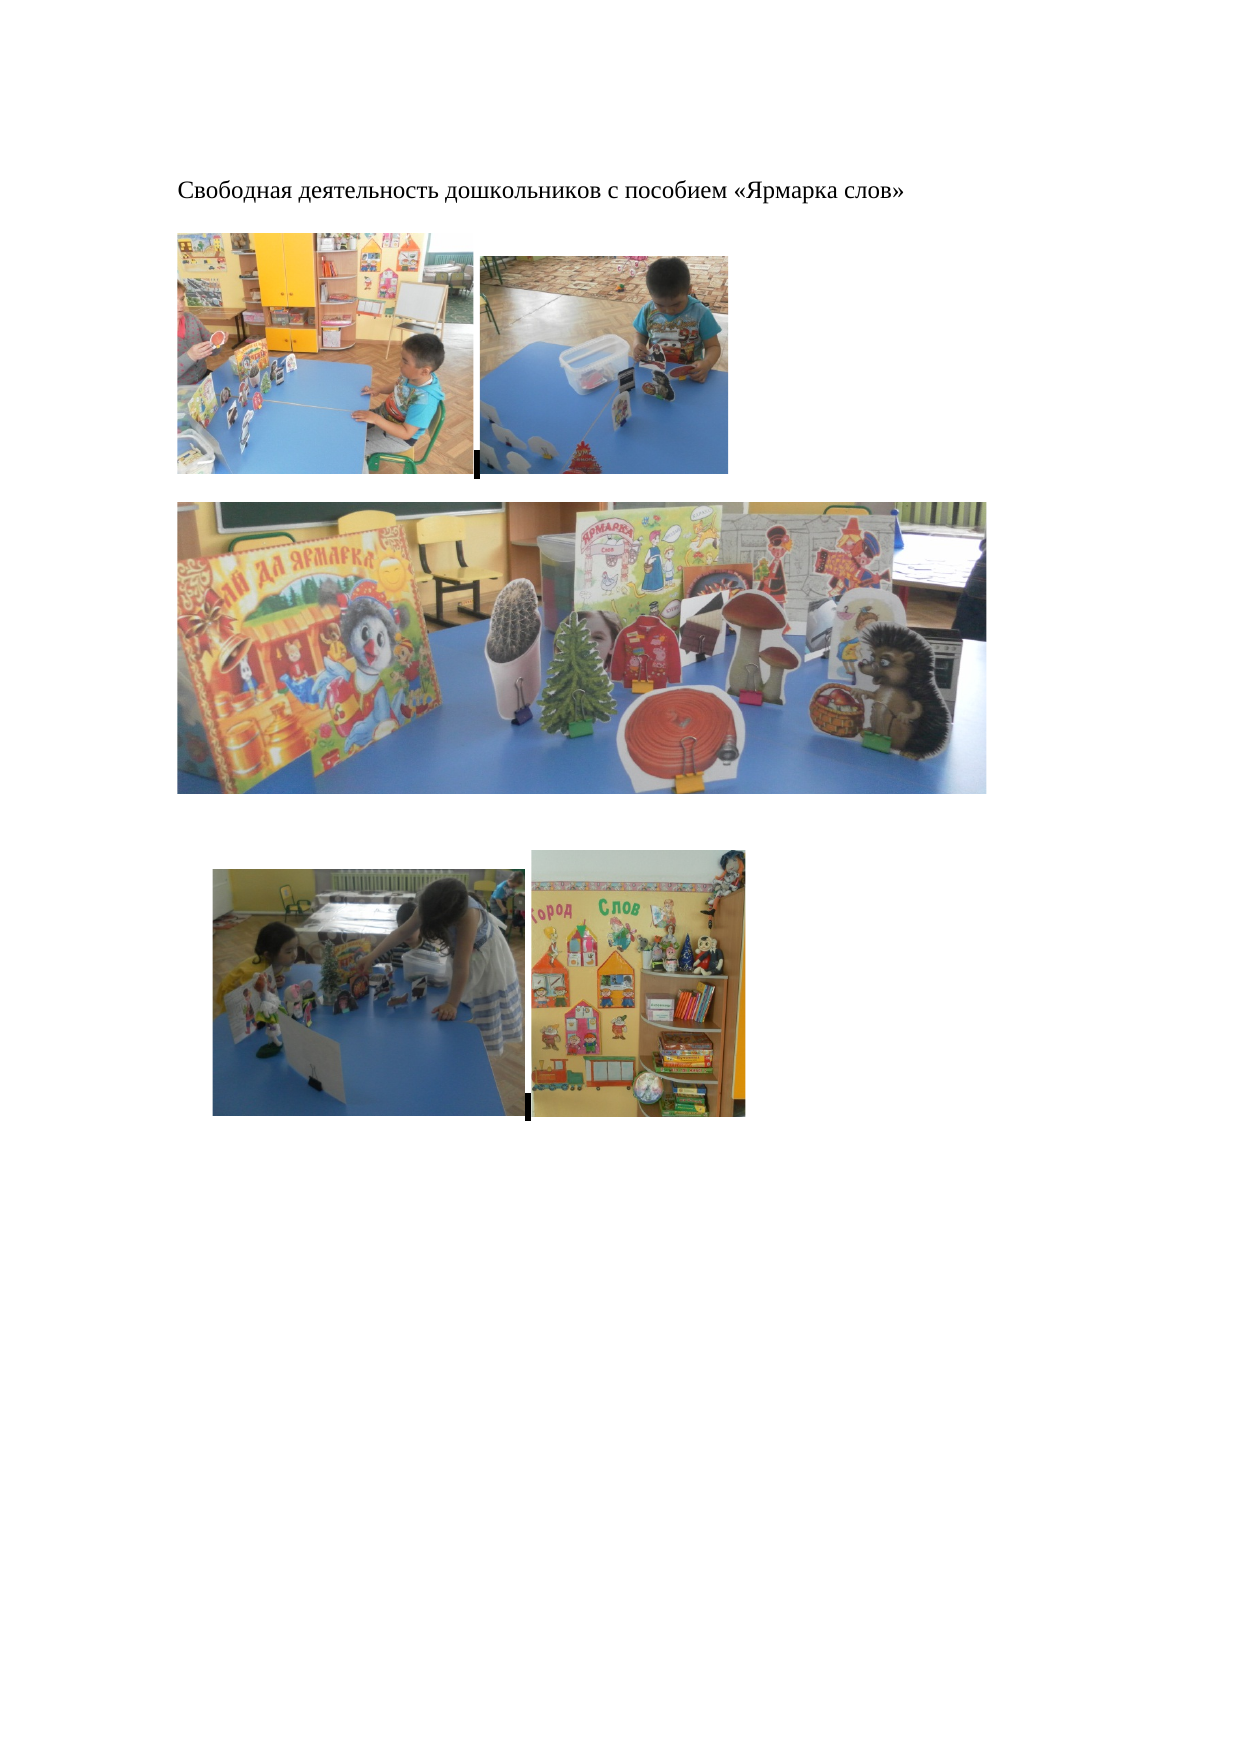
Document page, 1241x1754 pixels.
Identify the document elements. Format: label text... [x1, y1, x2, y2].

picture [177, 502, 987, 794]
text Свободная деятельность дошкольников с пособием «Ярмарка слов» [177, 176, 1152, 204]
picture [479, 256, 729, 474]
picture [177, 233, 474, 474]
picture [531, 850, 746, 1117]
picture [212, 869, 525, 1116]
